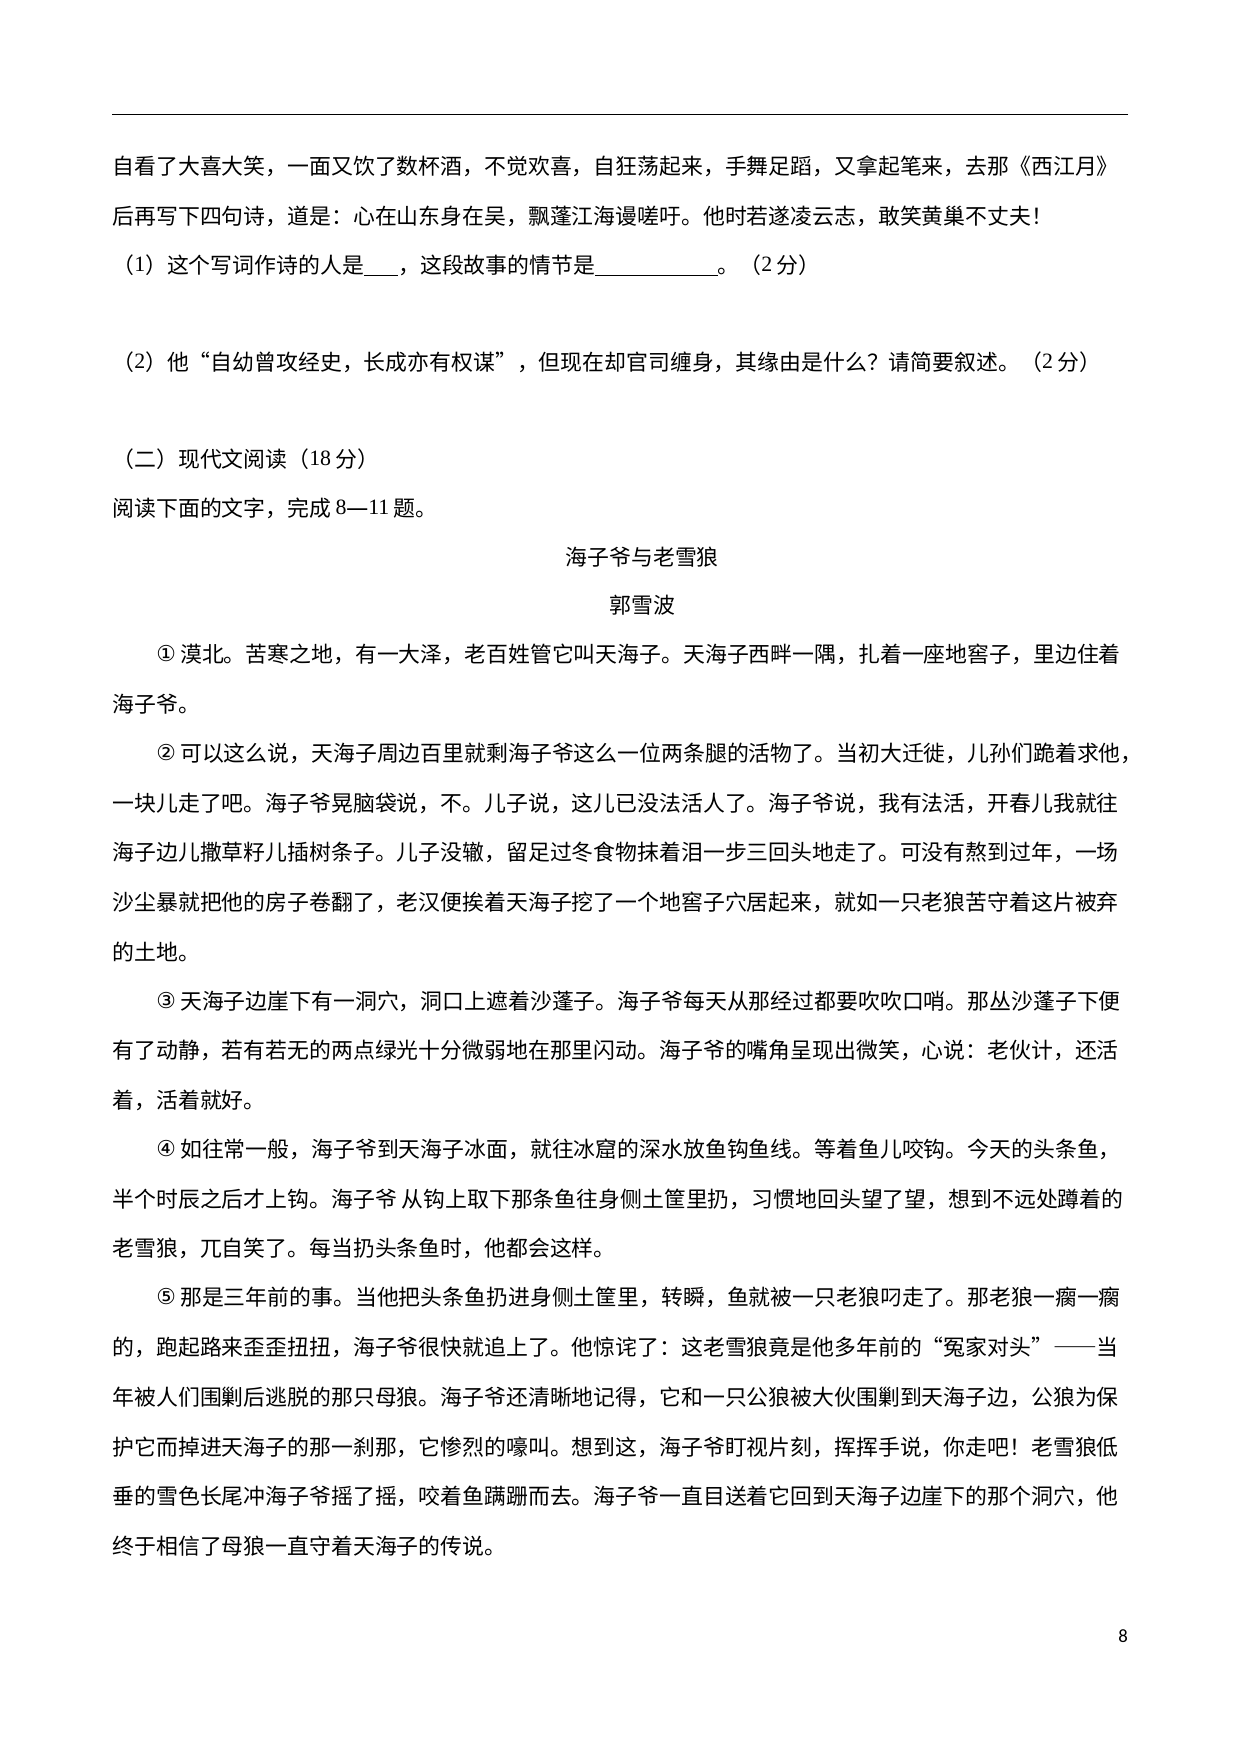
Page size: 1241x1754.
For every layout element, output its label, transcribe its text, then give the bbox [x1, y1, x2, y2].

text 郭雪波 [112, 588, 1128, 621]
text 海子爷与老雪狼 [112, 539, 1128, 572]
text 阅读下面的文字，完成8—11题。 [112, 490, 1128, 523]
text （1）这个写词作诗的人是 ，这段故事的情节是 。（2分） [112, 247, 1128, 280]
text ②可以这么说，天海子周边百里就剩海子爷这么一位两条腿的活物了。当初大迁徙，儿孙们跪着求他，一块儿走了吧。海子爷晃脑袋说，不。儿子说，这儿已没法活人了。海子爷说，我有法活，开春儿我就往海子边儿撒草籽儿插树条子。儿子没辙，留足过冬食物抹着泪一步三回头地走了。可没有熬到过年，一场沙尘暴就把他的房子卷翻了，老汉便挨着天海子挖了一个地窖子穴居起来，就如一只老狼苦守着这片被弃的土地。 [112, 735, 1128, 967]
text （二）现代文阅读（18分） [112, 441, 1128, 474]
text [112, 148, 1128, 231]
text ④如往常一般，海子爷到天海子冰面，就往冰窟的深水放鱼钩鱼线。等着鱼儿咬钩。今天的头条鱼，半个时辰之后才上钩。海子爷 从钩上取下那条鱼往身侧土筐里扔，习惯地回头望了望，想到不远处蹲着的老雪狼，兀自笑了。每当扔头条鱼时，他都会这样。 [112, 1131, 1128, 1264]
text （2）他“自幼曾攻经史，长成亦有权谋”，但现在却官司缠身，其缘由是什么？请简要叙述。（2分） [112, 344, 1128, 377]
text ③天海子边崖下有一洞穴，洞口上遮着沙蓬子。海子爷每天从那经过都要吹吹口哨。那丛沙蓬子下便有了动静，若有若无的两点绿光十分微弱地在那里闪动。海子爷的嘴角呈现出微笑，心说：老伙计，还活着，活着就好。 [112, 983, 1128, 1116]
text ①漠北。苦寒之地，有一大泽，老百姓管它叫天海子。天海子西畔一隅，扎着一座地窖子，里边住着海子爷。 [112, 637, 1128, 719]
text ⑤那是三年前的事。当他把头条鱼扔进身侧土筐里，转瞬，鱼就被一只老狼叼走了。那老狼一瘸一瘸的，跑起路来歪歪扭扭，海子爷很快就追上了。他惊诧了：这老雪狼竟是他多年前的“冤家对头”——当年被人们围剿后逃脱的那只母狼。海子爷还清晰地记得，它和一只公狼被大伙围剿到天海子边，公狼为保护它而掉进天海子的那一刹那，它惨烈的嚎叫。想到这，海子爷盯视片刻，挥挥手说，你走吧！老雪狼低垂的雪色长尾冲海子爷摇了摇，咬着鱼蹒跚而去。海子爷一直目送着它回到天海子边崖下的那个洞穴，他终于相信了母狼一直守着天海子的传说。 [112, 1280, 1128, 1561]
